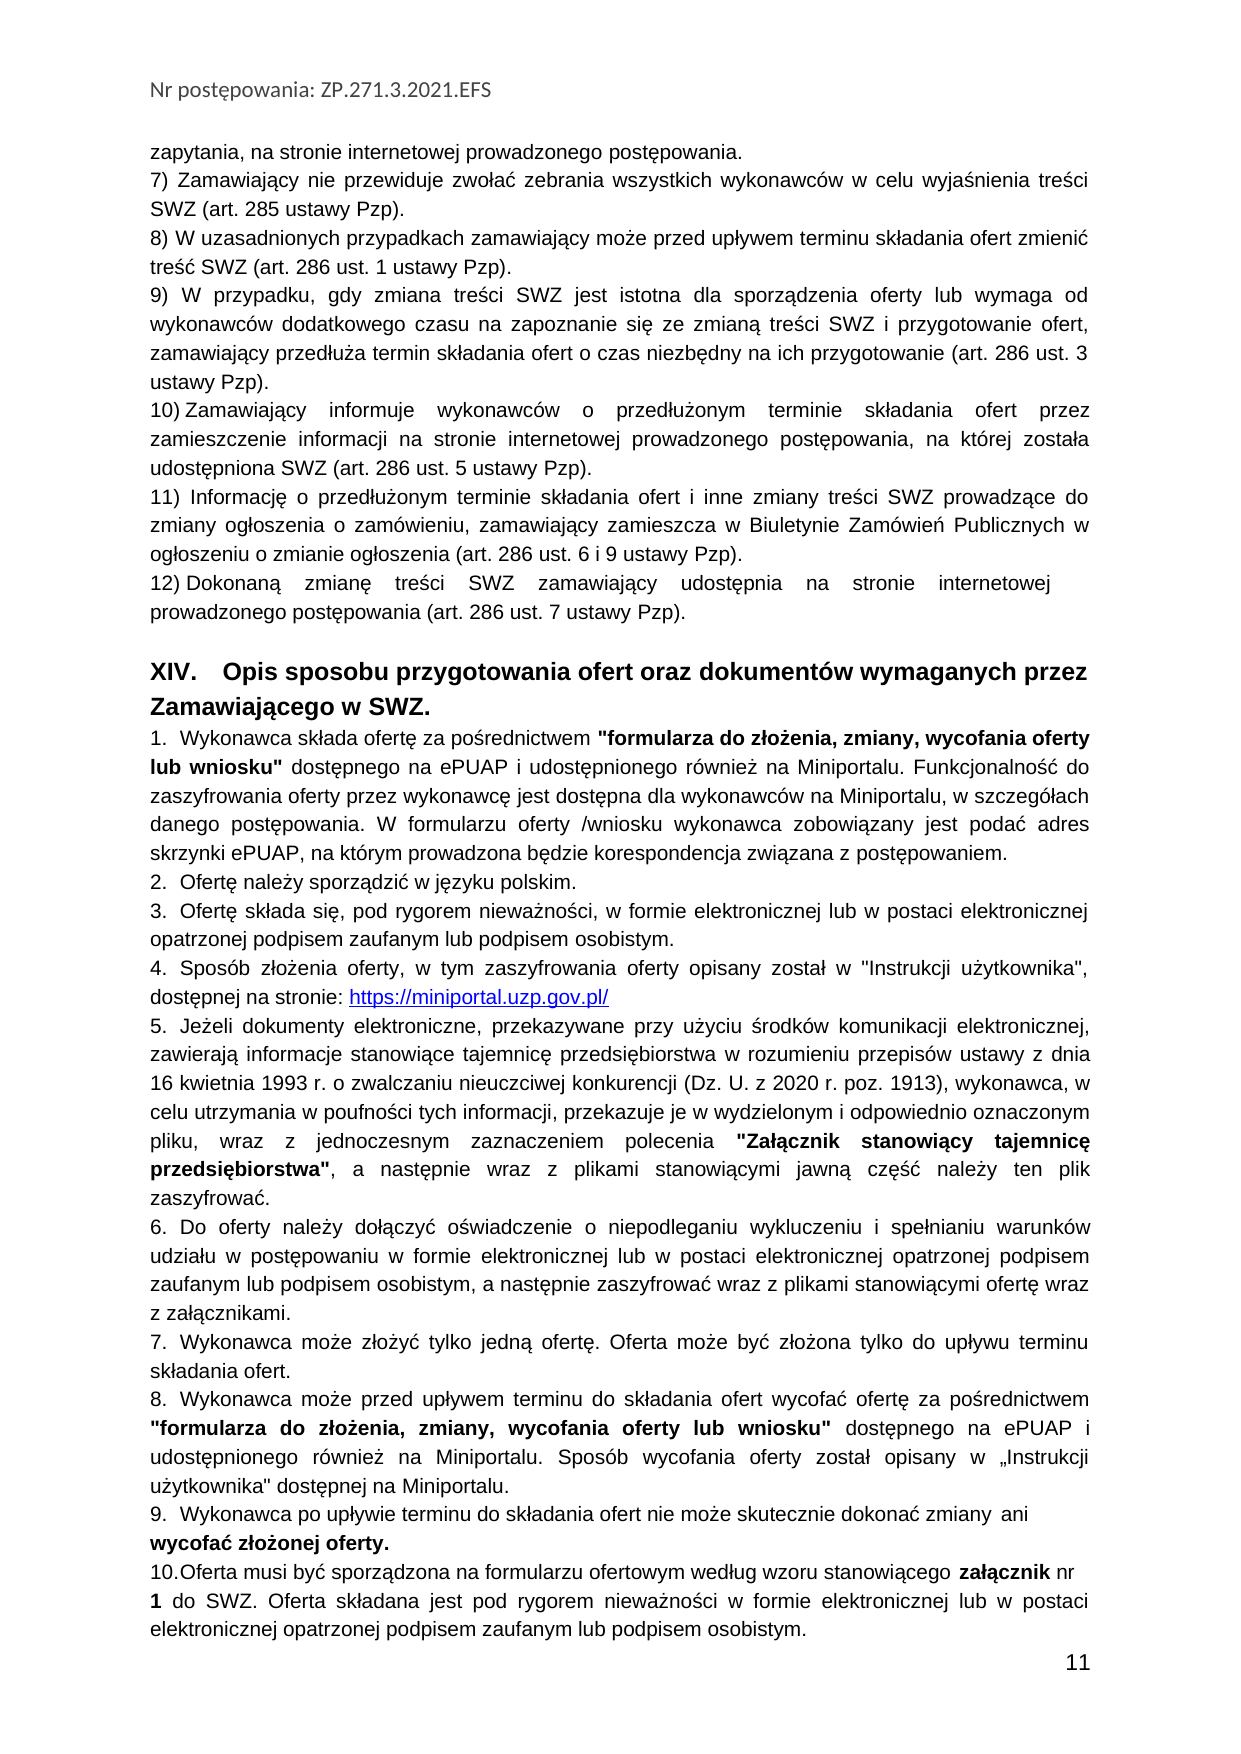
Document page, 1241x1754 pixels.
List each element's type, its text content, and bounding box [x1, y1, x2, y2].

list Dokonaną zmianę treści SWZ zamawiający udostępnia na stronie internetowej prowadzonego postępowania (art. 286 ust. 7 ustawy Pzp). [150, 571, 1051, 623]
list Ofertę składa się, pod rygorem nieważności, w formie elektronicznej lub w postaci elektronicznej opatrzonej podpisem zaufanym lub podpisem osobistym. [150, 898, 1089, 951]
list W uzasadnionych przypadkach zamawiający może przed upływem terminu składania ofert zmienić treść SWZ (art. 286 ust. 1 ustawy Pzp). [150, 226, 1089, 278]
list Zamawiający nie przewiduje zwołać zebrania wszystkich wykonawców w celu wyjaśnienia treści SWZ (art. 285 ustawy Pzp). [150, 168, 1089, 221]
list W przypadku, gdy zmiana treści SWZ jest istotna dla sporządzenia oferty lub wymaga od wykonawców dodatkowego czasu na zapoznanie się ze zmianą treści SWZ i przygotowanie ofert, zamawiający przedłuża termin składania ofert o czas niezbędny na ich przygotowanie (art. 286 ust. 3 ustawy Pzp). [150, 283, 1090, 393]
list Wykonawca może przed upływem terminu do składania ofert wycofać ofertę za pośrednictwem "formularza do złożenia, zmiany, wycofania oferty lub wniosku" dostępnego na ePUAP i udostępnionego również na Miniportalu. Sposób wycofania oferty został opisany w „Instrukcji użytkownika" dostępnej na Miniportalu. [150, 1387, 1090, 1497]
list Do oferty należy dołączyć oświadczenie o niepodleganiu wykluczeniu i spełnianiu warunków udziału w postępowaniu w formie elektronicznej lub w postaci elektronicznej opatrzonej podpisem zaufanym lub podpisem osobistym, a następnie zaszyfrować wraz z plikami stanowiącymi ofertę wraz z załącznikami. [150, 1215, 1091, 1325]
list Oferta musi być sporządzona na formularzu ofertowym według wzoru stanowiącego załącznik nr [150, 1560, 1103, 1584]
text 1 do SWZ. Oferta składana jest pod rygorem nieważności w formie elektronicznej lub w postaci elektronicznej opatrzonej podpisem zaufanym lub podpisem osobistym. [150, 1588, 1090, 1641]
list Wykonawca po upływie terminu do składania ofert nie może skutecznie dokonać zmiany ani [150, 1502, 1103, 1526]
list Ofertę należy sporządzić w języku polskim. [150, 870, 1103, 894]
list Sposób złożenia oferty, w tym zaszyfrowania oferty opisany został w "Instrukcji użytkownika", dostępnej na stronie: https://miniportal.uzp.gov.pl/ [150, 956, 1089, 1009]
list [150, 139, 1051, 163]
subtitle Opis sposobu przygotowania ofert oraz dokumentów wymaganych przez Zamawiającego w SWZ. [150, 657, 1095, 720]
list Jeżeli dokumenty elektroniczne, przekazywane przy użyciu środków komunikacji elektronicznej, zawierają informacje stanowiące tajemnicę przedsiębiorstwa w rozumieniu przepisów ustawy z dnia 16 kwietnia 1993 r. o zwalczaniu nieuczciwej konkurencji (Dz. U. z 2020 r. poz. 1913), wykonawca, w celu utrzymania w poufności tych informacji, przekazuje je w wydzielonym i odpowiednio oznaczonym pliku, wraz z jednoczesnym zaznaczeniem polecenia "Załącznik stanowiący tajemnicę przedsiębiorstwa", a następnie wraz z plikami stanowiącymi jawną część należy ten plik zaszyfrować. [150, 1013, 1091, 1210]
list Zamawiający informuje wykonawców o przedłużonym terminie składania ofert przez zamieszczenie informacji na stronie internetowej prowadzonego postępowania, na której została udostępniona SWZ (art. 286 ust. 5 ustawy Pzp). [150, 398, 1090, 480]
list Informację o przedłużonym terminie składania ofert i inne zmiany treści SWZ prowadzące do zmiany ogłoszenia o zamówieniu, zamawiający zamieszcza w Biuletynie Zamówień Publicznych w ogłoszeniu o zmianie ogłoszenia (art. 286 ust. 6 i 9 ustawy Pzp). [150, 484, 1090, 566]
list Wykonawca składa ofertę za pośrednictwem "formularza do złożenia, zmiany, wycofania oferty lub wniosku" dostępnego na ePUAP i udostępnionego również na Miniportalu. Funkcjonalność do zaszyfrowania oferty przez wykonawcę jest dostępna dla wykonawców na Miniportalu, w szczegółach danego postępowania. W formularzu oferty /wniosku wykonawca zobowiązany jest podać adres skrzynki ePUAP, na którym prowadzona będzie korespondencja związana z postępowaniem. [150, 726, 1091, 865]
list Wykonawca może złożyć tylko jedną ofertę. Oferta może być złożona tylko do upływu terminu składania ofert. [150, 1330, 1089, 1382]
subtitle wycofać złożonej oferty. [150, 1531, 1103, 1555]
